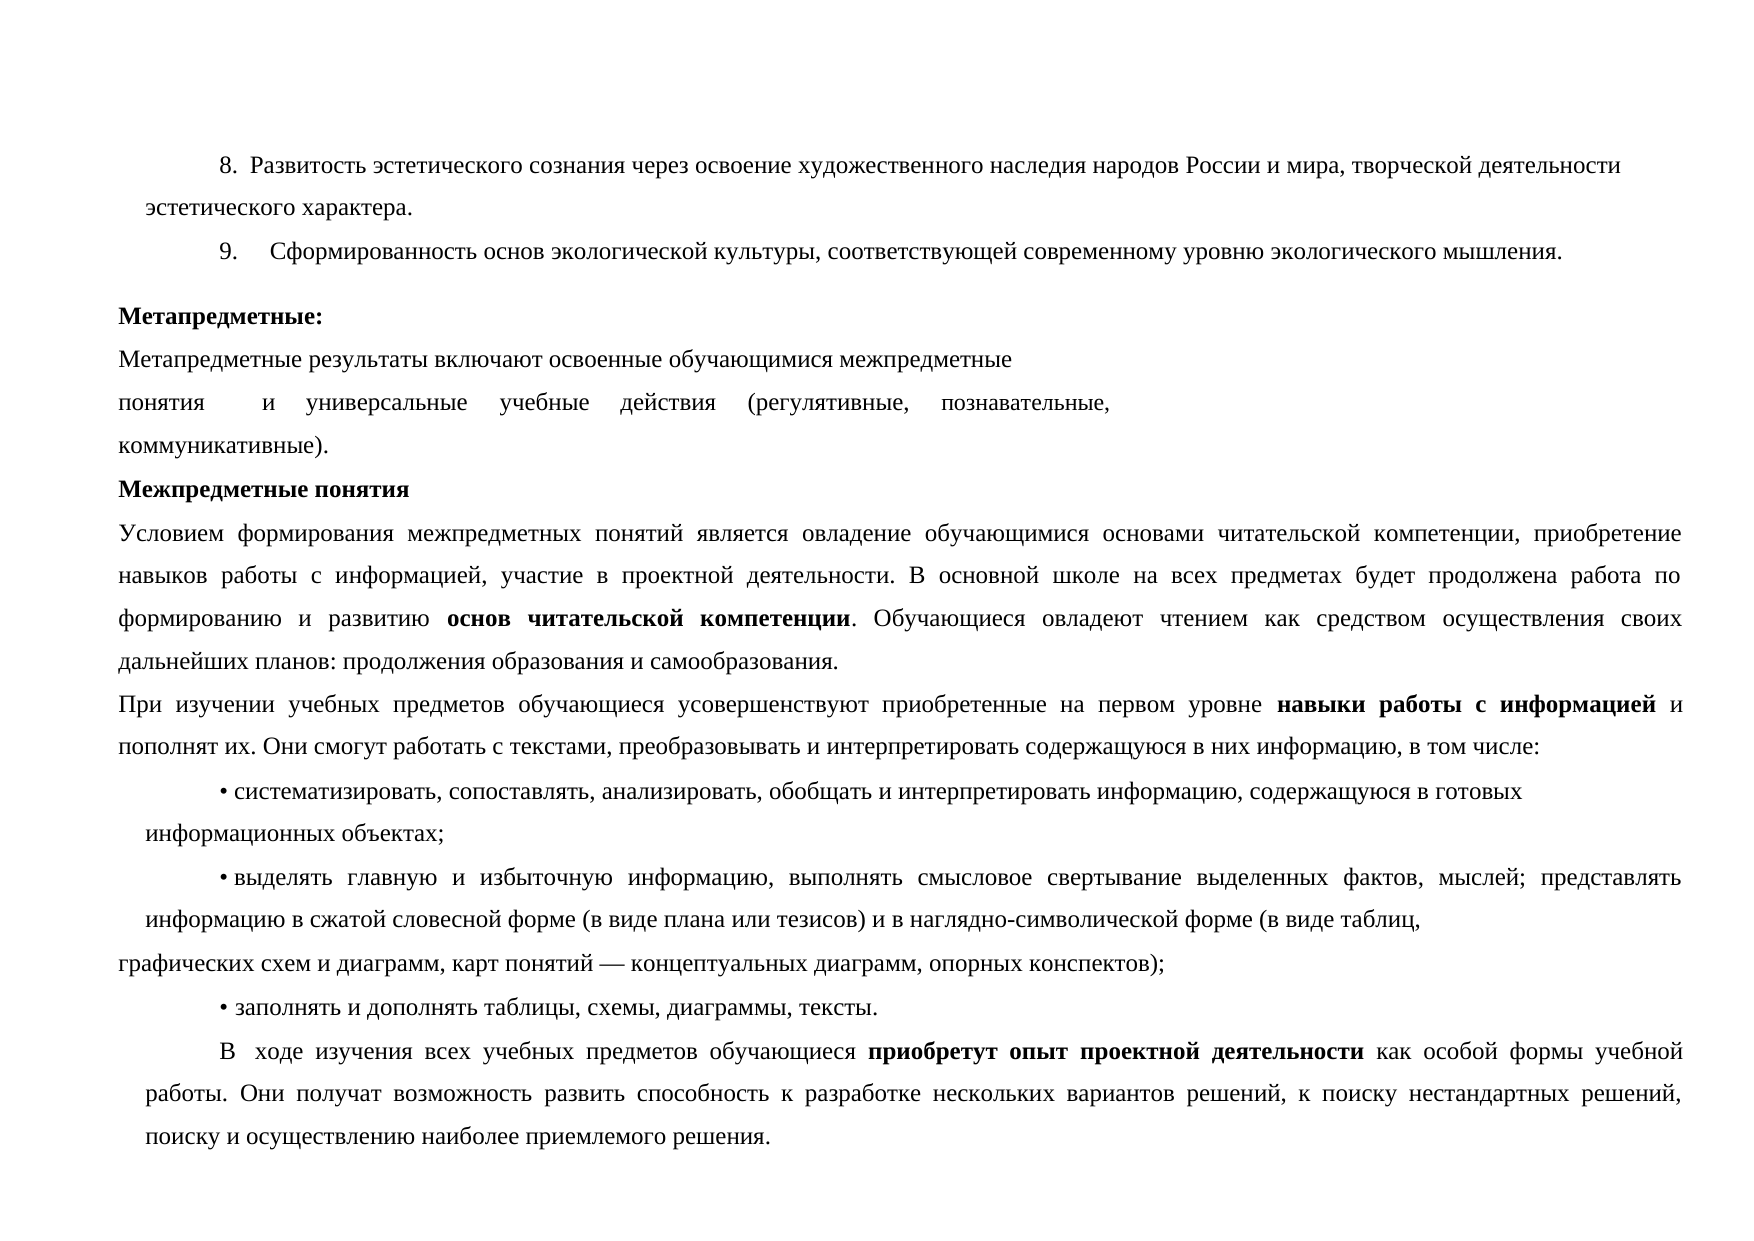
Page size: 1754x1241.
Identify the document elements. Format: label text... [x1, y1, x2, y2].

text графических схем и диаграмм, карт понятий — концептуальных диаграмм, опорных конспектов); [118, 948, 1683, 977]
list систематизировать, сопоставлять, анализировать, обобщать и интерпретировать информацию, содержащуюся в готовых информационных объектах; [145, 776, 1681, 846]
text Условием формирования межпредметных понятий является овладение обучающимися основами читательской компетенции, приобретение навыков работы с информацией, участие в проектной деятельности. В основной школе на всех предметах будет продолжена работа по формированию и развитию основ читательской компетенции. Обучающиеся овладеют чтением как средством осуществления своих дальнейших планов: продолжения образования и самообразования. [118, 518, 1683, 675]
list выделять главную и избыточную информацию, выполнять смысловое свертывание выделенных фактов, мыслей; представлять информацию в сжатой словесной форме (в виде плана или тезисов) и в наглядно-символической форме (в виде таблиц, [145, 862, 1683, 933]
text Метапредметные: [118, 301, 1683, 330]
text понятия и универсальные учебные действия (регулятивные, познавательные, [118, 387, 1683, 416]
list Развитость эстетического сознания через освоение художественного наследия народов России и мира, творческой деятельности эстетического характера. [145, 150, 1683, 220]
text При изучении учебных предметов обучающиеся усовершенствуют приобретенные на первом уровне навыки работы с информацией и пополнят их. Они смогут работать с текстами, преобразовывать и интерпретировать содержащуюся в них информацию, в том числе: [118, 689, 1683, 760]
text Межпредметные понятия [118, 474, 1683, 503]
list заполнять и дополнять таблицы, схемы, диаграммы, тексты. [219, 992, 1683, 1020]
text коммуникативные). [118, 430, 1683, 459]
list ходе изучения всех учебных предметов обучающиеся приобретут опыт проектной деятельности как особой формы учебной работы. Они получат возможность развить способность к разработке нескольких вариантов решений, к поиску нестандартных решений, поиску и осуществлению наиболее приемлемого решения. [145, 1036, 1683, 1150]
list Сформированность основ экологической культуры, соответствующей современному уровню экологического мышления. [145, 236, 1681, 264]
text Метапредметные результаты включают освоенные обучающимися межпредметные [118, 344, 1683, 373]
